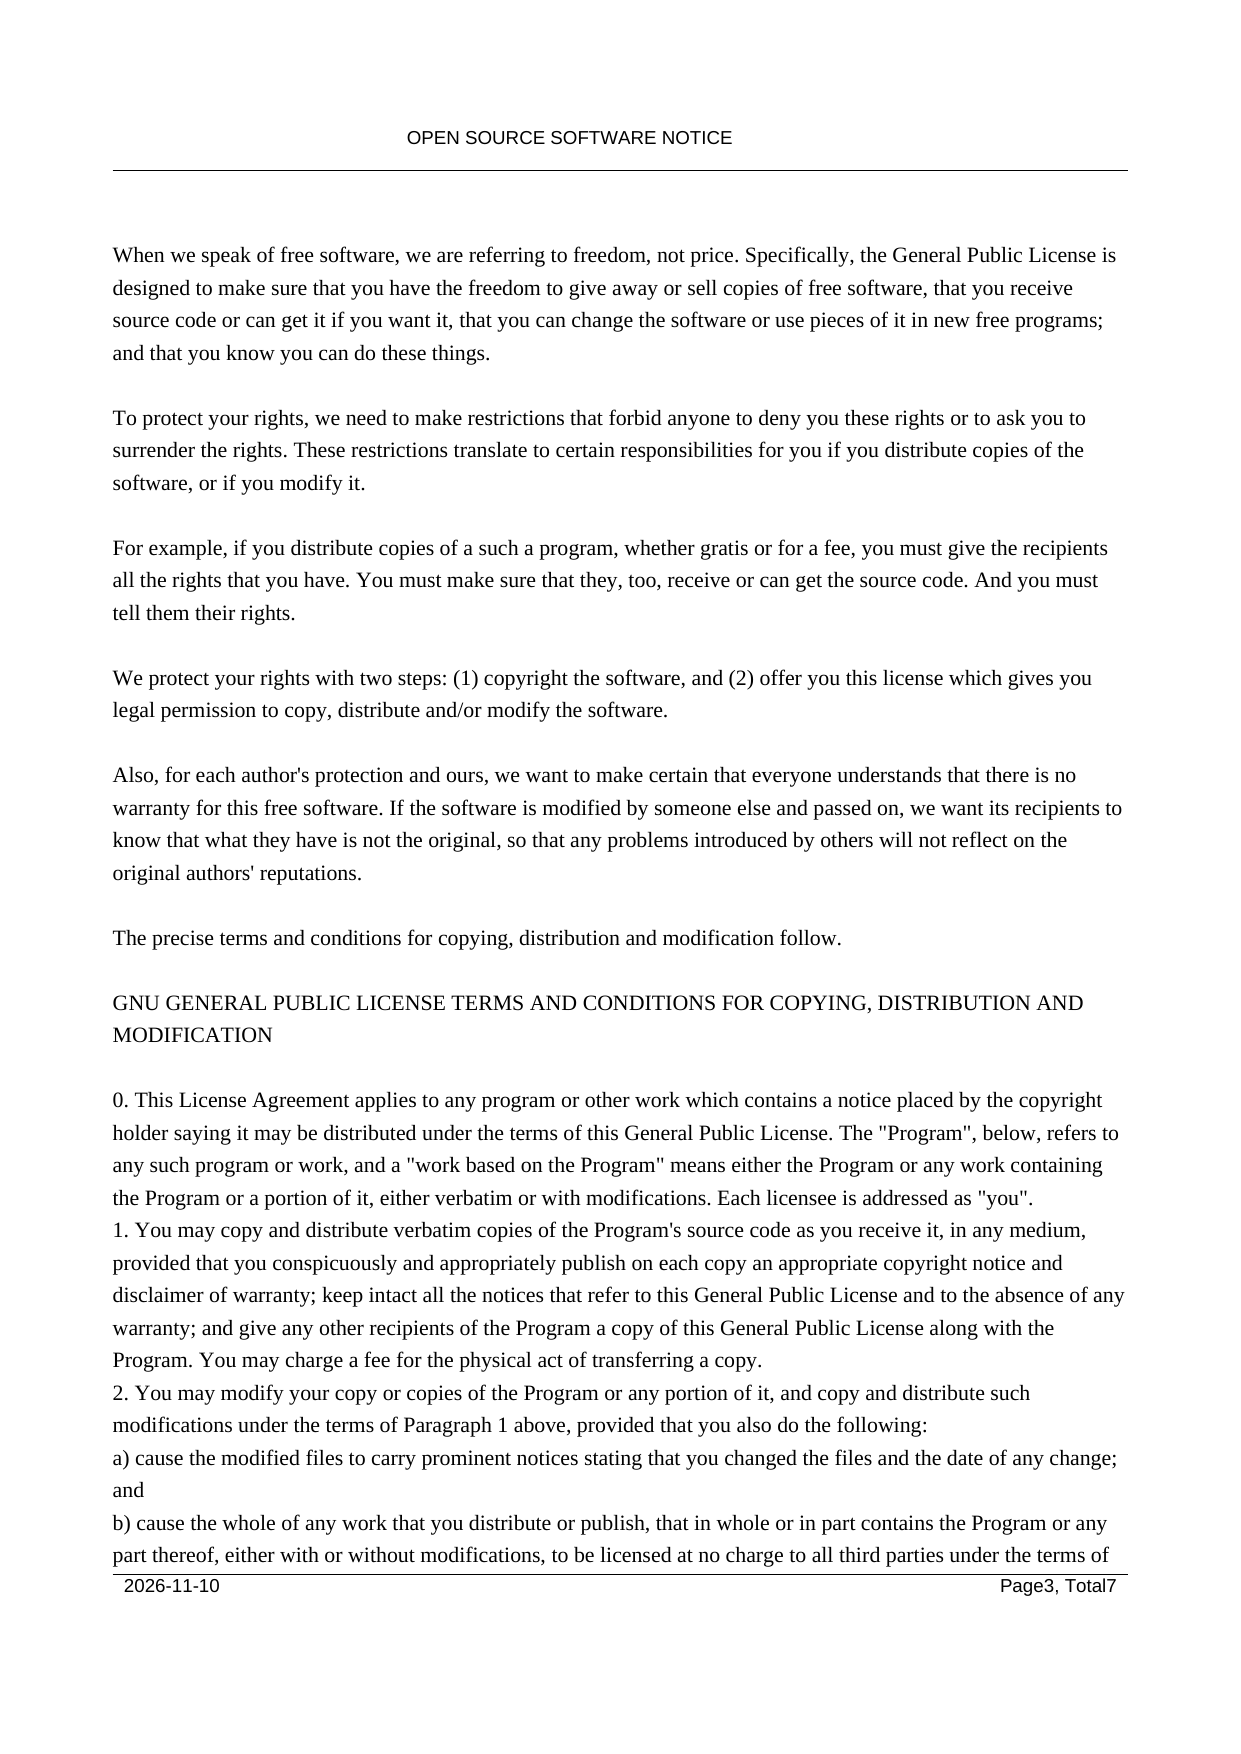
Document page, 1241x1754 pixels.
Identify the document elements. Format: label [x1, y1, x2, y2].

text [112, 206, 1128, 1571]
